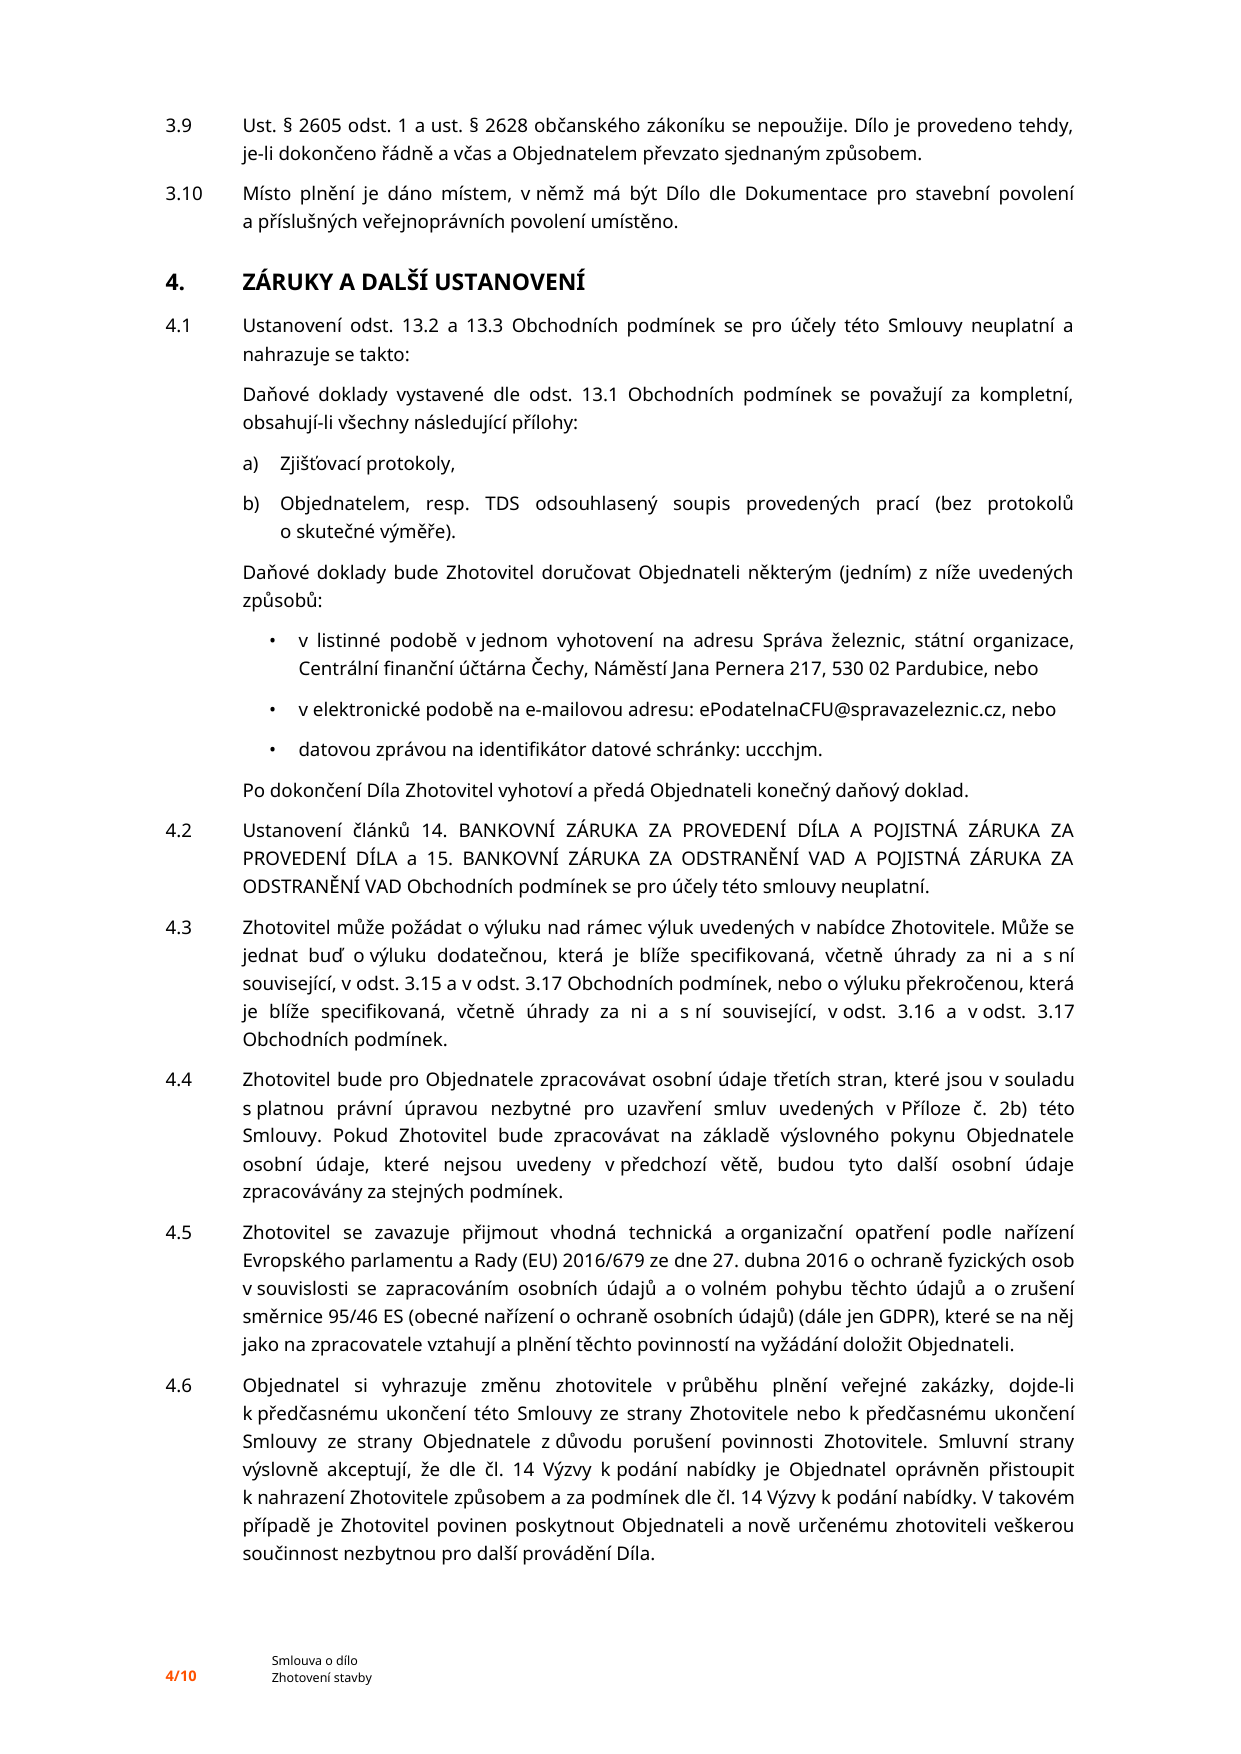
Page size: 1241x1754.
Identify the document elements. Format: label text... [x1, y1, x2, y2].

list Daňové doklady bude Zhotovitel doručovat Objednateli některým (jedním) z níže uvedených způsobů: [242, 559, 1075, 612]
list Zjišťovací protokoly, [242, 450, 1075, 475]
text Zhotovitel bude pro Objednatele zpracovávat osobní údaje třetích stran, které jsou v souladu s platnou právní úpravou nezbytné pro uzavření smluv uvedených v Příloze č. 2b) této Smlouvy. Pokud Zhotovitel bude zpracovávat na základě výslovného pokynu Objednatele osobní údaje, které nejsou uvedeny v předchozí větě, budou tyto další osobní údaje zpracovávány za stejných podmínek. [165, 1067, 1075, 1204]
list Po dokončení Díla Zhotovitel vyhotoví a předá Objednateli konečný daňový doklad. [242, 777, 1075, 803]
list • v listinné podobě v jednom vyhotovení na adresu Správa železnic, státní organizace, Centrální finanční účtárna Čechy, Náměstí Jana Pernera 217, 530 02 Pardubice, nebo [269, 627, 1075, 681]
text Objednatel si vyhrazuje změnu zhotovitele v průběhu plnění veřejné zakázky, dojde-li k předčasnému ukončení této Smlouvy ze strany Zhotovitele nebo k předčasnému ukončení Smlouvy ze strany Objednatele z důvodu porušení povinnosti Zhotovitele. Smluvní strany výslovně akceptují, že dle čl. 14 Výzvy k podání nabídky je Objednatel oprávněn přistoupit k nahrazení Zhotovitele způsobem a za podmínek dle čl. 14 Výzvy k podání nabídky. V takovém případě je Zhotovitel povinen poskytnout Objednateli a nově určenému zhotoviteli veškerou součinnost nezbytnou pro další provádění Díla. [165, 1372, 1075, 1566]
list Daňové doklady vystavené dle odst. 13.1 Obchodních podmínek se považují za kompletní, obsahují-li všechny následující přílohy: [242, 381, 1075, 435]
list • datovou zprávou na identifikátor datové schránky: uccchjm. [269, 737, 1075, 762]
text Zhotovitel se zavazuje přijmout vhodná technická a organizační opatření podle nařízení Evropského parlamentu a Rady (EU) 2016/679 ze dne 27. dubna 2016 o ochraně fyzických osob v souvislosti se zapracováním osobních údajů a o volném pohybu těchto údajů a o zrušení směrnice 95/46 ES (obecné nařízení o ochraně osobních údajů) (dále jen GDPR), které se na něj jako na zpracovatele vztahují a plnění těchto povinností na vyžádání doložit Objednateli. [165, 1219, 1075, 1357]
text Ust. § 2605 odst. 1 a ust. § 2628 občanského zákoníku se nepoužije. Dílo je provedeno tehdy, je-li dokončeno řádně a včas a Objednatelem převzato sjednaným způsobem. [165, 112, 1075, 166]
list Objednatelem, resp. TDS odsouhlasený soupis provedených prací (bez protokolů o skutečné výměře). [242, 490, 1075, 544]
text Ustanovení odst. 13.2 a 13.3 Obchodních podmínek se pro účely této Smlouvy neuplatní a nahrazuje se takto: [165, 313, 1075, 366]
list • v elektronické podobě na e-mailovou adresu: ePodatelnaCFU@spravazeleznic.cz, nebo [269, 696, 1075, 722]
text ZÁRUKY A DALŠÍ USTANOVENÍ [165, 266, 1075, 297]
text Místo plnění je dáno místem, v němž má být Dílo dle Dokumentace pro stavební povolení a příslušných veřejnoprávních povolení umístěno. [165, 181, 1075, 234]
text Zhotovitel může požádat o výluku nad rámec výluk uvedených v nabídce Zhotovitele. Může se jednat buď o výluku dodatečnou, která je blíže specifikovaná, včetně úhrady za ni a s ní související, v odst. 3.15 a v odst. 3.17 Obchodních podmínek, nebo o výluku překročenou, která je blíže specifikovaná, včetně úhrady za ni a s ní související, v odst. 3.16 a v odst. 3.17 Obchodních podmínek. [165, 914, 1075, 1052]
text Ustanovení článků 14. BANKOVNÍ ZÁRUKA ZA PROVEDENÍ DÍLA A POJISTNÁ ZÁRUKA ZA PROVEDENÍ DÍLA a 15. BANKOVNÍ ZÁRUKA ZA ODSTRANĚNÍ VAD A POJISTNÁ ZÁRUKA ZA ODSTRANĚNÍ VAD Obchodních podmínek se pro účely této smlouvy neuplatní. [165, 818, 1075, 899]
